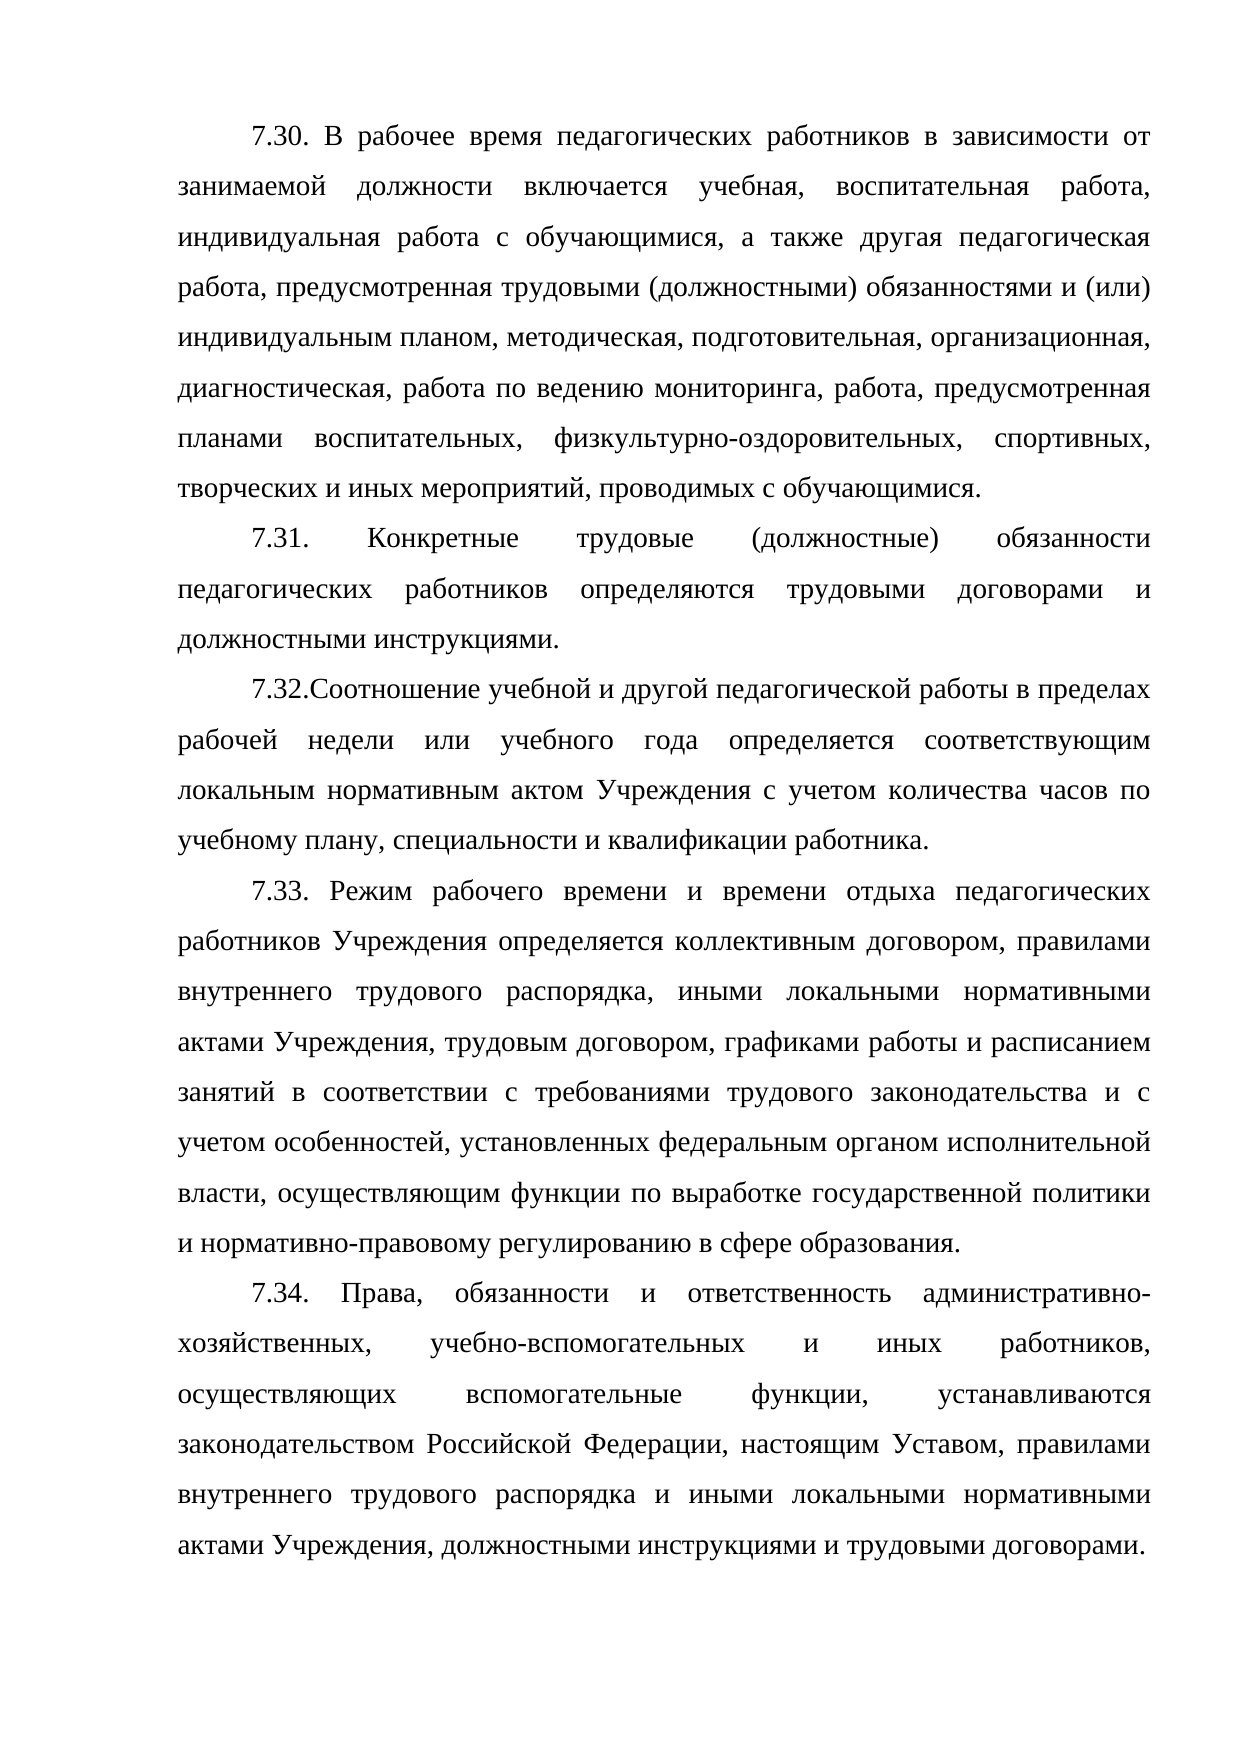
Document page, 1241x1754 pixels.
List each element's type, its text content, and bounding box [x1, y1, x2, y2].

text 7.30. В рабочее время педагогических работников в зависимости от занимаемой должности включается учебная, воспитательная работа, индивидуальная работа с обучающимися, а также другая педагогическая работа, предусмотренная трудовыми (должностными) обязанностями и (или) индивидуальным планом, методическая, подготовительная, организационная, диагностическая, работа по ведению мониторинга, работа, предусмотренная планами воспитательных, физкультурно-оздоровительных, спортивных, творческих и иных мероприятий, проводимых с обучающимися. [177, 118, 1152, 504]
text 7.31. Конкретные трудовые (должностные) обязанности педагогических работников определяются трудовыми договорами и должностными инструкциями. [177, 521, 1152, 655]
text 7.33. Режим рабочего времени и времени отдыха педагогических работников Учреждения определяется коллективным договором, правилами внутреннего трудового распорядка, иными локальными нормативными актами Учреждения, трудовым договором, графиками работы и расписанием занятий в соответствии с требованиями трудового законодательства и с учетом особенностей, установленных федеральным органом исполнительной власти, осуществляющим функции по выработке государственной политики и нормативно-правовому регулированию в сфере образования. [177, 873, 1152, 1258]
text 7.34. Права, обязанности и ответственность административно-хозяйственных, учебно-вспомогательных и иных работников, осуществляющих вспомогательные функции, устанавливаются законодательством Российской Федерации, настоящим Уставом, правилами внутреннего трудового распорядка и иными локальными нормативными актами Учреждения, должностными инструкциями и трудовыми договорами. [177, 1275, 1152, 1560]
text 7.32.Соотношение учебной и другой педагогической работы в пределах рабочей недели или учебного года определяется соответствующим локальным нормативным актом Учреждения с учетом количества часов по учебному плану, специальности и квалификации работника. [177, 672, 1152, 856]
